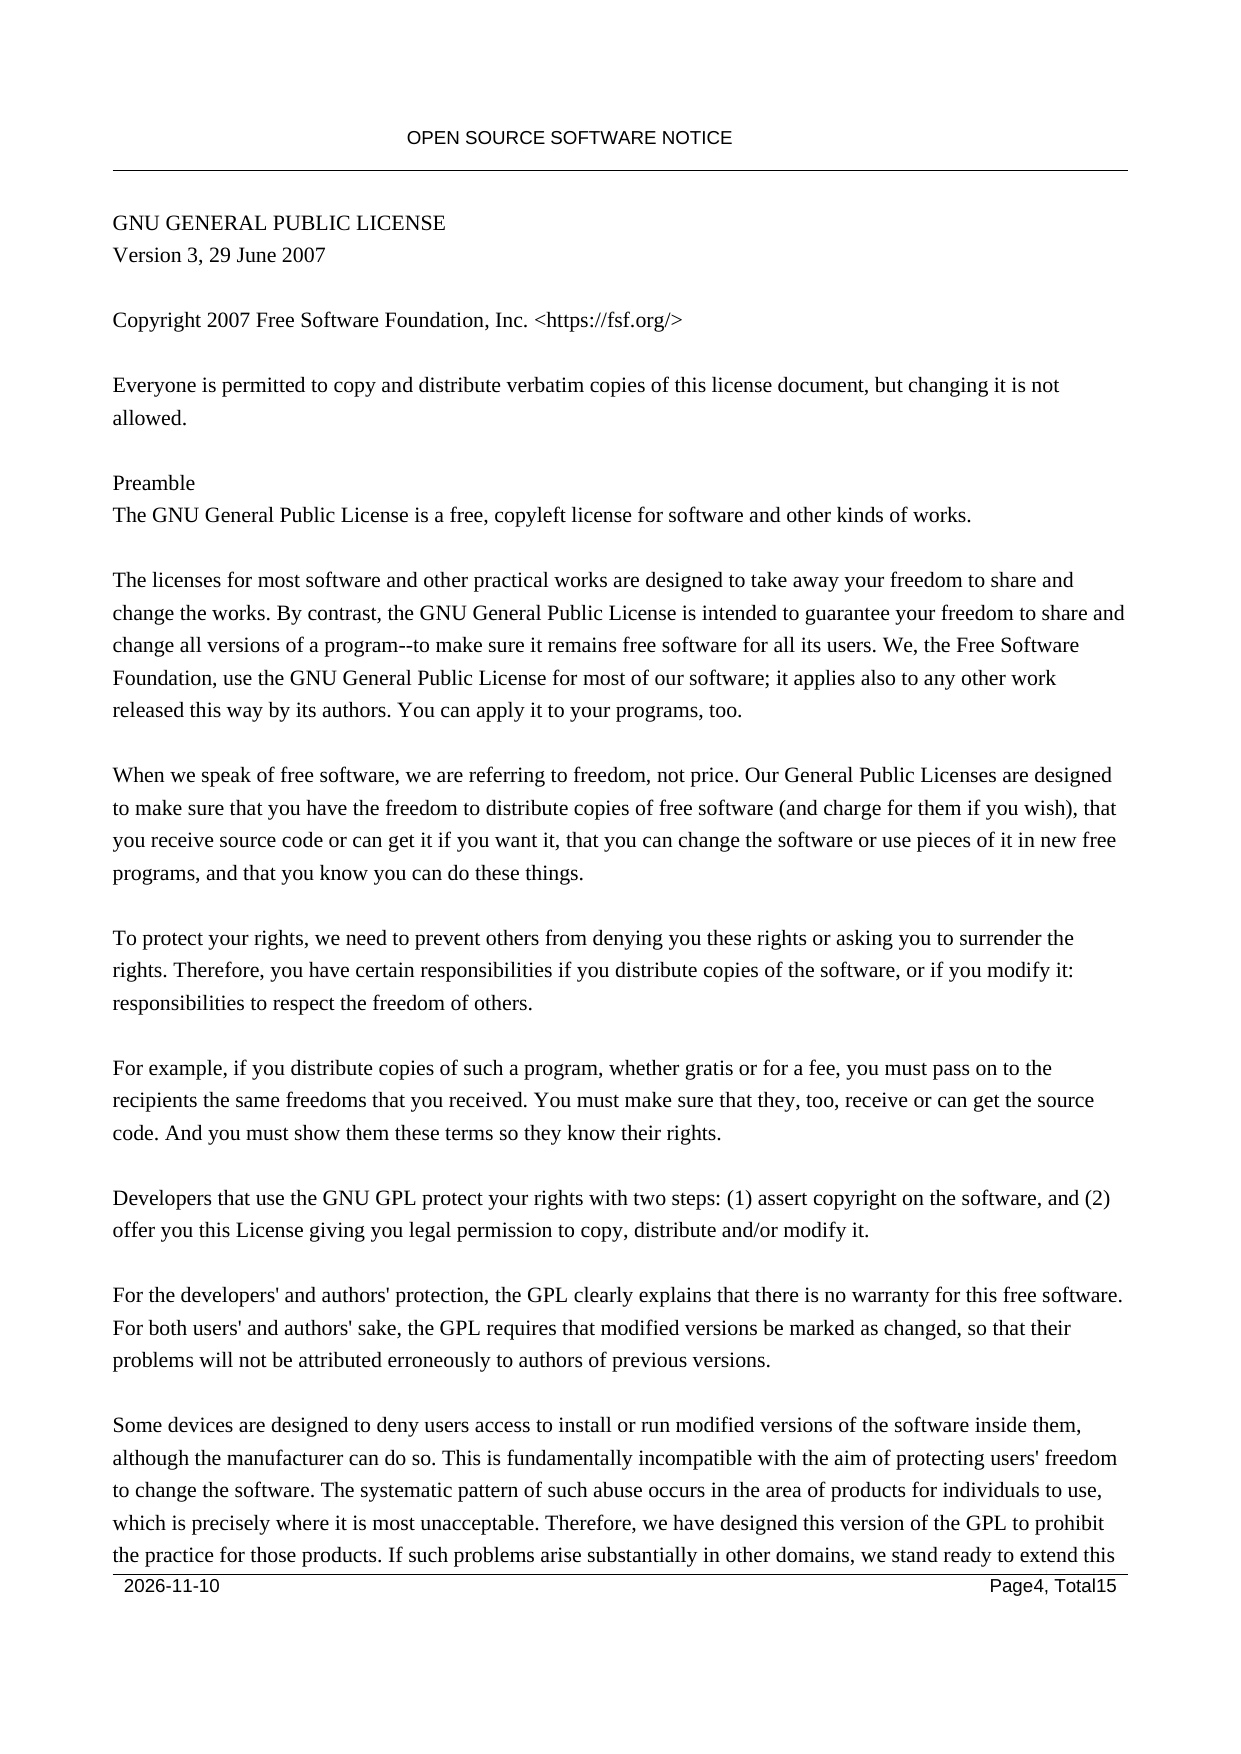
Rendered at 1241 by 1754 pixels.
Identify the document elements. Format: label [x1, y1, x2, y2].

text [112, 206, 1128, 1571]
